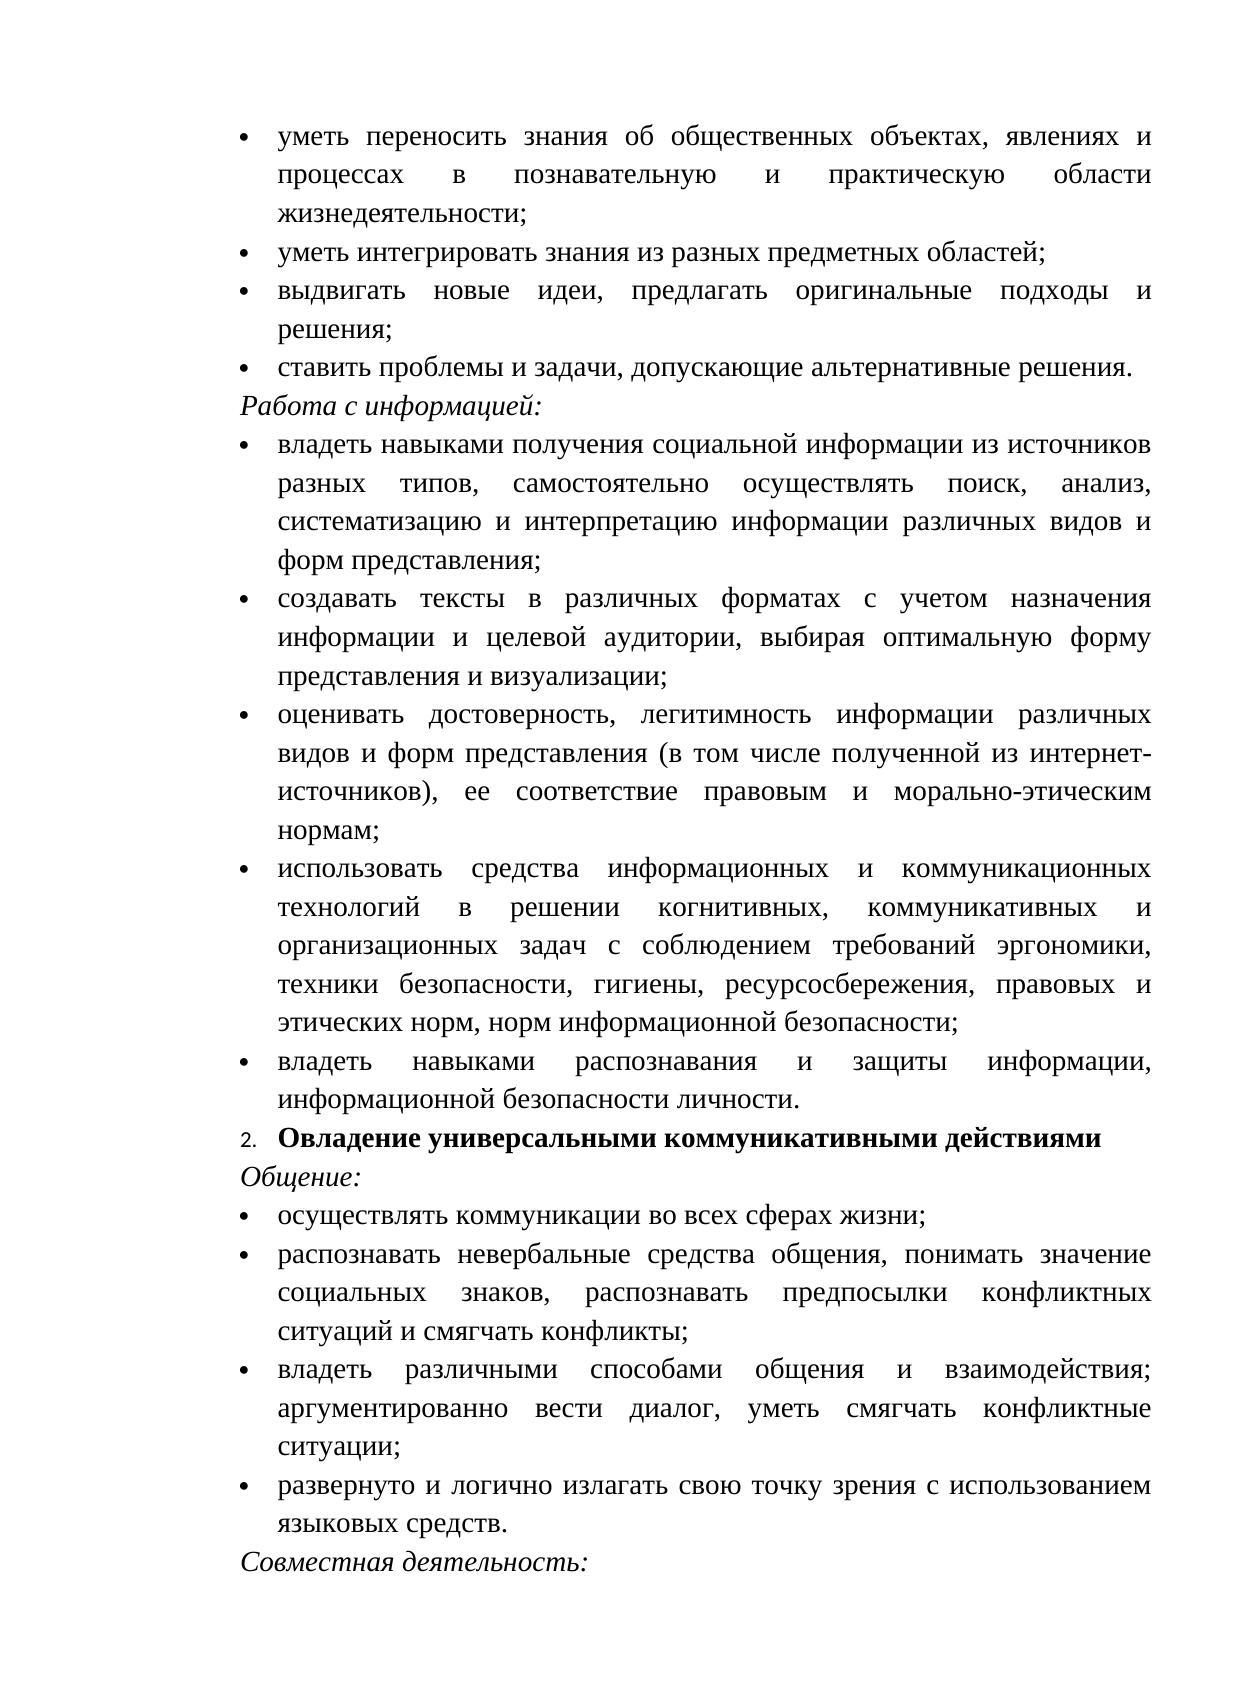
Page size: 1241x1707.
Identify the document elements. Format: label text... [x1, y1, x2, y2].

list развернуто и логично излагать свою точку зрения с использованием языковых средств. [240, 1467, 1152, 1539]
list владеть различными способами общения и взаимодействия; аргументированно вести диалог, уметь смягчать конфликтные ситуации; [240, 1351, 1152, 1462]
list ставить проблемы и задачи, допускающие альтернативные решения. [240, 349, 1152, 383]
list выдвигать новые идеи, предлагать оригинальные подходы и решения; [240, 272, 1152, 344]
list оценивать достоверность, легитимность информации различных видов и форм представления (в том числе полученной из интернет-источников), ее соответствие правовым и морально-этическим нормам; [240, 696, 1152, 845]
list уметь переносить знания об общественных объектах, явлениях и процессах в познавательную и практическую области жизнедеятельности; [240, 118, 1152, 229]
text Совместная деятельность: [177, 1544, 1152, 1578]
text Общение: [177, 1159, 1152, 1192]
list осуществлять коммуникации во всех сферах жизни; [240, 1197, 1152, 1231]
text Работа с информацией: [177, 388, 1152, 421]
list распознавать невербальные средства общения, понимать значение социальных знаков, распознавать предпосылки конфликтных ситуаций и смягчать конфликты; [240, 1236, 1152, 1346]
list использовать средства информационных и коммуникационных технологий в решении когнитивных, коммуникативных и организационных задач с соблюдением требований эргономики, техники безопасности, гигиены, ресурсосбережения, правовых и этических норм, норм информационной безопасности; [240, 850, 1152, 1038]
list владеть навыками распознавания и защиты информации, информационной безопасности личности. [240, 1043, 1152, 1115]
list уметь интегрировать знания из разных предметных областей; [240, 234, 1152, 267]
list создавать тексты в различных форматах с учетом назначения информации и целевой аудитории, выбирая оптимальную форму представления и визуализации; [240, 581, 1152, 691]
list Овладение универсальными коммуникативными действиями [240, 1120, 1152, 1154]
list владеть навыками получения социальной информации из источников разных типов, самостоятельно осуществлять поиск, анализ, систематизацию и интерпретацию информации различных видов и форм представления; [240, 426, 1152, 576]
